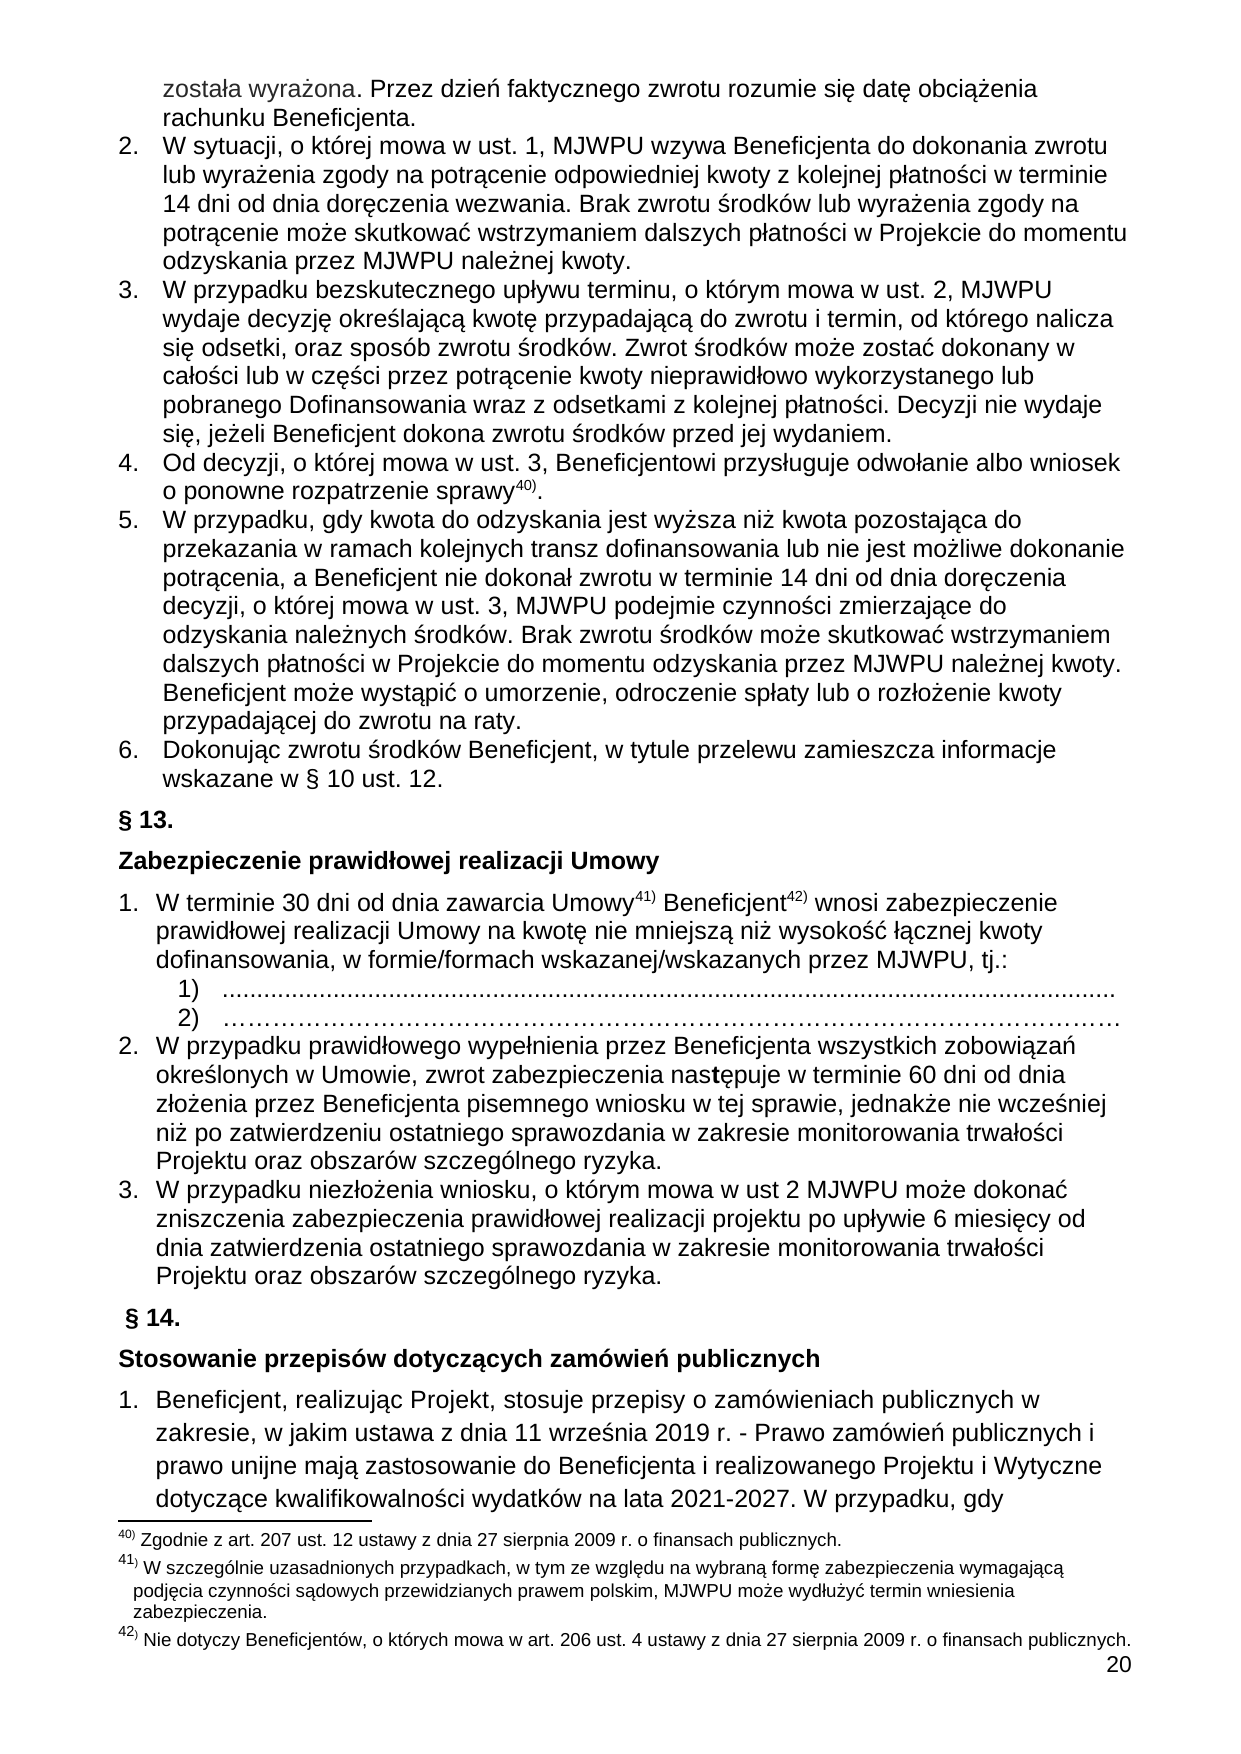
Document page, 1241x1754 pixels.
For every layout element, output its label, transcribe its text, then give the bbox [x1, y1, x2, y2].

subtitle Zabezpieczenie prawidłowej realizacji Umowy [118, 846, 1132, 875]
list Od decyzji, o której mowa w ust. 3, Beneficjentowi przysługuje odwołanie albo wniosek o ponowne rozpatrzenie sprawy). [118, 448, 1132, 505]
subtitle § 13. [118, 805, 1132, 834]
list ................................................................................................................................. [177, 974, 1132, 1003]
list ……………………………………………………………………………………………… [177, 1003, 1132, 1031]
list W przypadku, gdy kwota do odzyskania jest wyższa niż kwota pozostająca do przekazania w ramach kolejnych transz dofinansowania lub nie jest możliwe dokonanie potrącenia, a Beneficjent nie dokonał zwrotu w terminie 14 dni od dnia doręczenia decyzji, o której mowa w ust. 3, MJWPU podejmie czynności zmierzające do odzyskania należnych środków. Brak zwrotu środków może skutkować wstrzymaniem dalszych płatności w Projekcie do momentu odzyskania przez MJWPU należnej kwoty. Beneficjent może wystąpić o umorzenie, odroczenie spłaty lub o rozłożenie kwoty przypadającej do zwrotu na raty. [118, 505, 1132, 735]
list W sytuacji, o której mowa w ust. 1, MJWPU wzywa Beneficjenta do dokonania zwrotu lub wyrażenia zgody na potrącenie odpowiedniej kwoty z kolejnej płatności w terminie 14 dni od dnia doręczenia wezwania. Brak zwrotu środków lub wyrażenia zgody na potrącenie może skutkować wstrzymaniem dalszych płatności w Projekcie do momentu odzyskania przez MJWPU należnej kwoty. [118, 131, 1132, 275]
subtitle Stosowanie przepisów dotyczących zamówień publicznych [118, 1344, 1132, 1373]
list W przypadku prawidłowego wypełnienia przez Beneficjenta wszystkich zobowiązań określonych w Umowie, zwrot zabezpieczenia następuje w terminie 60 dni od dnia złożenia przez Beneficjenta pisemnego wniosku w tej sprawie, jednakże nie wcześniej niż po zatwierdzeniu ostatniego sprawozdania w zakresie monitorowania trwałości Projektu oraz obszarów szczególnego ryzyka. [118, 1031, 1132, 1175]
list W przypadku bezskutecznego upływu terminu, o którym mowa w ust. 2, MJWPU wydaje decyzję określającą kwotę przypadającą do zwrotu i termin, od którego nalicza się odsetki, oraz sposób zwrotu środków. Zwrot środków może zostać dokonany w całości lub w części przez potrącenie kwoty nieprawidłowo wykorzystanego lub pobranego Dofinansowania wraz z odsetkami z kolejnej płatności. Decyzji nie wydaje się, jeżeli Beneficjent dokona zwrotu środków przed jej wydaniem. [118, 275, 1132, 448]
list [118, 74, 1132, 131]
subtitle § 14. [118, 1303, 1132, 1331]
list W przypadku niezłożenia wniosku, o którym mowa w ust 2 MJWPU może dokonać zniszczenia zabezpieczenia prawidłowej realizacji projektu po upływie 6 miesięcy od dnia zatwierdzenia ostatniego sprawozdania w zakresie monitorowania trwałości Projektu oraz obszarów szczególnego ryzyka. [118, 1175, 1132, 1290]
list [118, 1385, 1132, 1513]
list Dokonując zwrotu środków Beneficjent, w tytule przelewu zamieszcza informacje wskazane w § 10 ust. 12. [118, 735, 1132, 793]
list W terminie 30 dni od dnia zawarcia Umowy) Beneficjent) wnosi zabezpieczenie prawidłowej realizacji Umowy na kwotę nie mniejszą niż wysokość łącznej kwoty dofinansowania, w formie/formach wskazanej/wskazanych przez MJWPU, tj.: [118, 888, 1132, 974]
